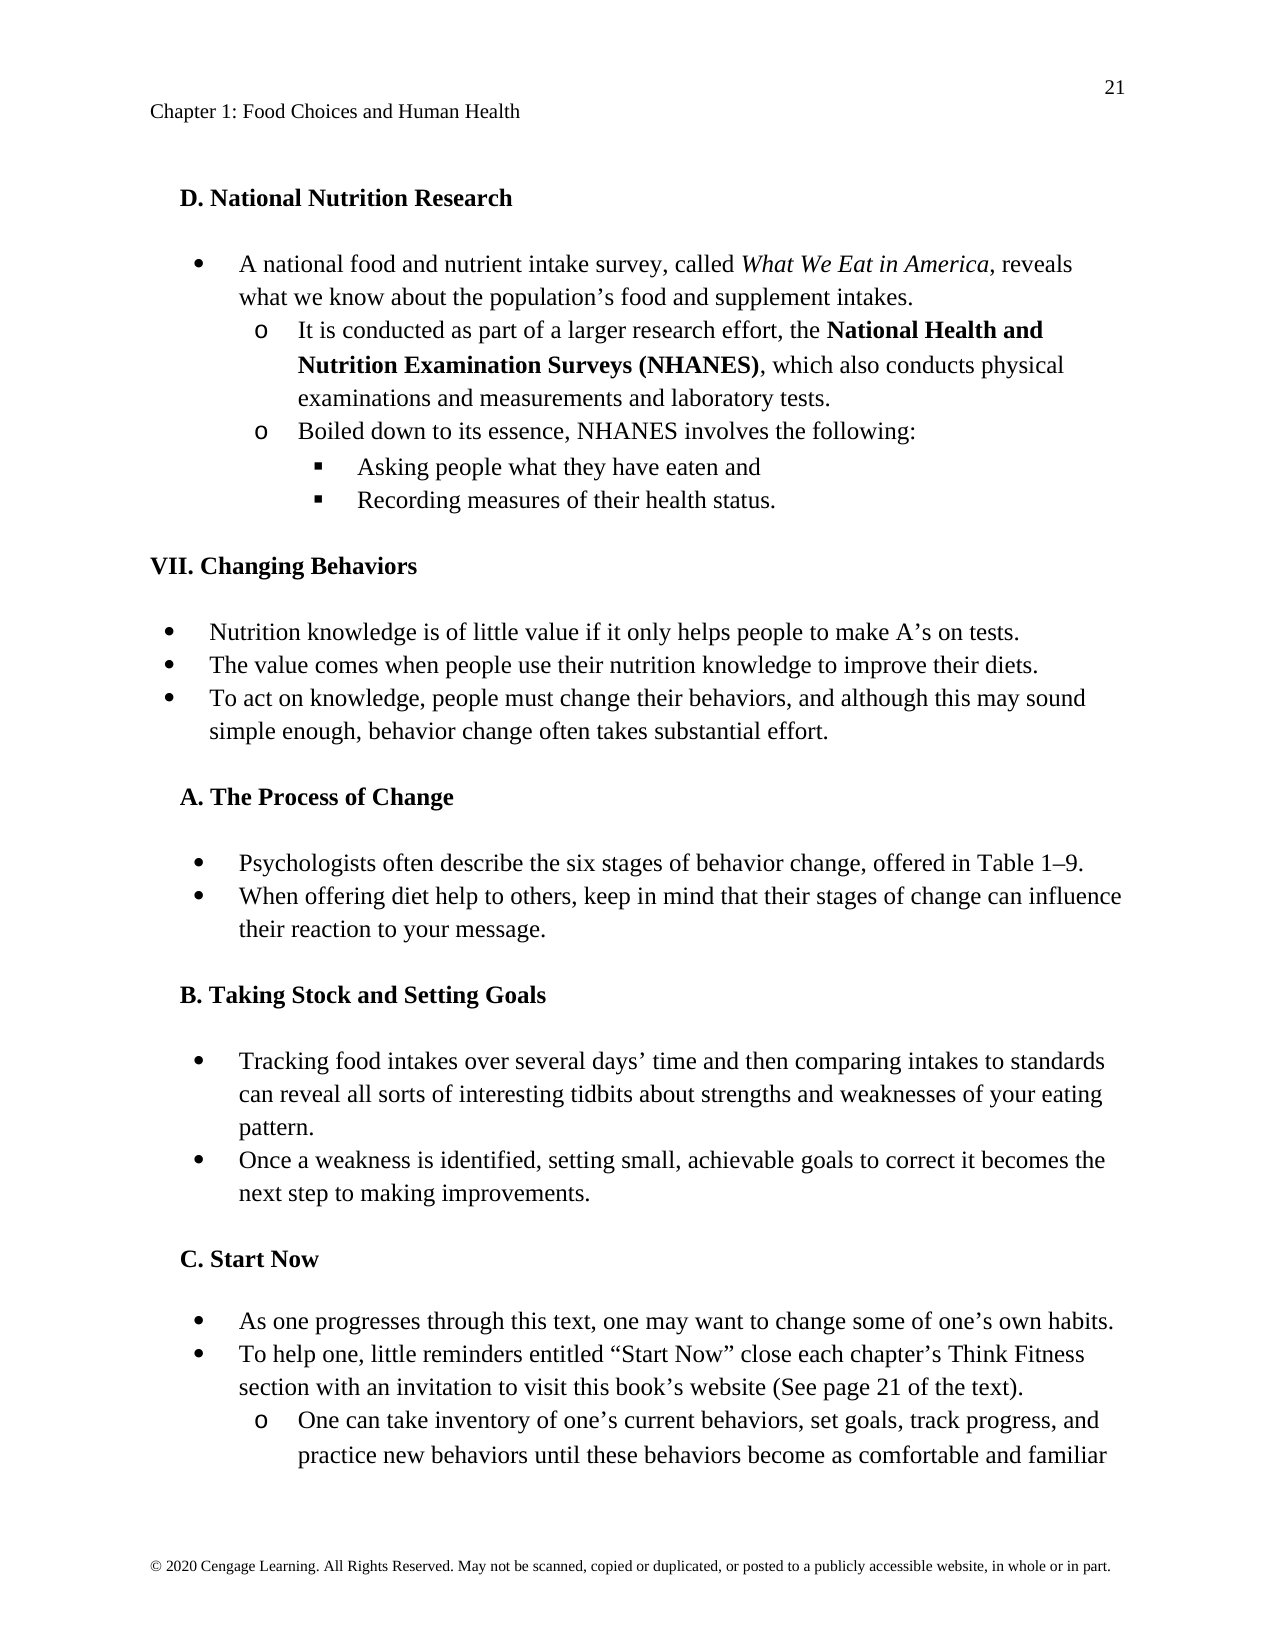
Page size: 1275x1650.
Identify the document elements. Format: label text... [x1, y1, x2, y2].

list The value comes when people use their nutrition knowledge to improve their diets. [165, 650, 1125, 678]
list A national food and nutrient intake survey, called What We Eat in America, reveals what we know about the population’s food and supplement intakes. [194, 249, 1125, 311]
list As one progresses through this text, one may want to change some of one’s own habits. [194, 1306, 1125, 1335]
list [253, 1405, 1125, 1469]
list Boiled down to its essence, NHANES involves the following: [253, 416, 1125, 447]
list To help one, little reminders entitled “Start Now” close each chapter’s Think Fitness section with an invitation to visit this book’s website (See page 21 of the text). [194, 1339, 1125, 1401]
list Tracking food intakes over several days’ time and then comparing intakes to standards can reveal all sorts of interesting tidbits about strengths and weaknesses of your eating pattern. [194, 1046, 1125, 1141]
list A. The Process of Change [179, 782, 1125, 811]
list Once a weakness is identified, setting small, achievable goals to correct it becomes the next step to making improvements. [194, 1145, 1125, 1207]
list It is conducted as part of a larger research effort, the National Health and Nutrition Examination Surveys (NHANES), which also conducts physical examinations and measurements and laboratory tests. [253, 315, 1125, 412]
list When offering diet help to others, keep in mind that their stages of change can influence their reaction to your message. [194, 881, 1125, 943]
text C. Start Now [179, 1244, 1125, 1273]
list Asking people what they have eaten and [312, 452, 1125, 480]
list To act on knowledge, people must change their behaviors, and although this may sound simple enough, behavior change often takes substantial effort. [165, 683, 1125, 744]
list Psychologists often describe the six stages of behavior change, offered in Table 1–9. [194, 848, 1125, 877]
list VII. Changing Behaviors [150, 551, 1125, 579]
list Nutrition knowledge is of little value if it only helps people to make A’s on tests. [165, 617, 1125, 646]
list Recording measures of their health status. [312, 485, 1125, 513]
list B. Taking Stock and Setting Goals [179, 980, 1125, 1009]
list D. National Nutrition Research [179, 183, 1125, 212]
